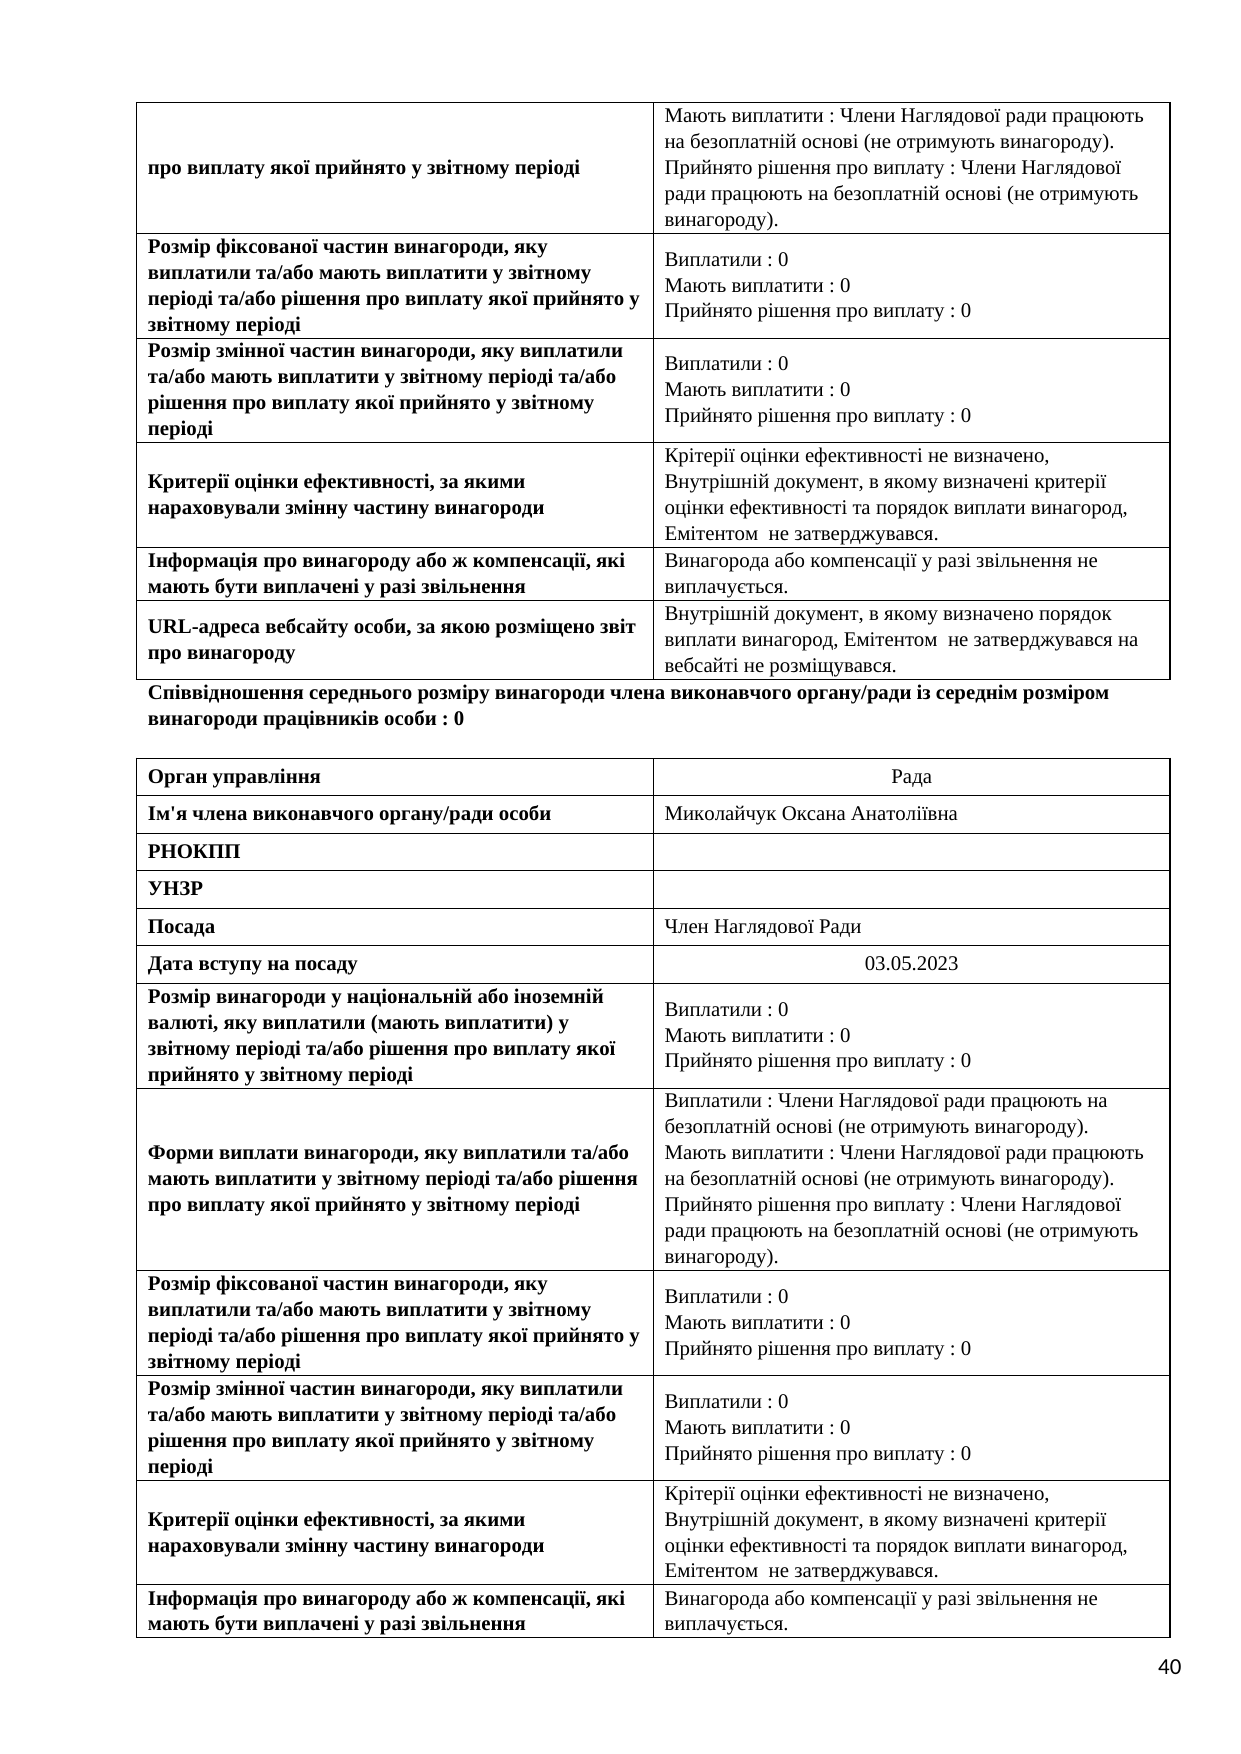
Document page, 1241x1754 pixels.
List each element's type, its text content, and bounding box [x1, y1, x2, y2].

table_cell Виплатили : 0 Мають виплатити : 0 Прийнято рішення про виплату : 0 [654, 984, 1169, 1087]
table_cell Член Наглядової Ради [654, 909, 1169, 945]
table_cell Ім'я члена виконавчого органу/ради особи [137, 796, 653, 833]
table_cell [654, 834, 1169, 870]
table_cell Крітерії оцінки ефективності не визначено, Внутрішній документ, в якому визначені критерії оцінки ефективності та порядок виплати винагород, Емітентом не затверджувався. [654, 443, 1169, 547]
table_cell Винагорода або компенсації у разі звільнення не виплачується. [654, 548, 1169, 600]
table_cell Виплатили : 0 Мають виплатити : 0 Прийнято рішення про виплату : 0 [654, 234, 1169, 337]
table_cell Винагорода або компенсації у разі звільнення не виплачується. [654, 1585, 1169, 1637]
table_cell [654, 103, 1169, 233]
text Співвідношення середнього розміру винагороди члена виконавчого органу/ради із середнім розміром винагороди працівників особи : 0 [148, 680, 1181, 730]
table_cell 03.05.2023 [654, 946, 1169, 983]
table_cell Виплатили : 0 Мають виплатити : 0 Прийнято рішення про виплату : 0 [654, 339, 1169, 442]
table_cell [654, 871, 1169, 908]
table_cell Виплатили : 0 Мають виплатити : 0 Прийнято рішення про виплату : 0 [654, 1376, 1169, 1479]
table_cell Посада [137, 909, 653, 945]
table_cell Розмір фіксованої частин винагороди, яку виплатили та/або мають виплатити у звітному періоді та/або рішення про виплату якої прийнято у звітному періоді [137, 1271, 653, 1375]
table_cell Виплатили : 0 Мають виплатити : 0 Прийнято рішення про виплату : 0 [654, 1271, 1169, 1375]
table_header Рада [654, 759, 1169, 795]
table_cell Розмір фіксованої частин винагороди, яку виплатили та/або мають виплатити у звітному періоді та/або рішення про виплату якої прийнято у звітному періоді [137, 234, 653, 337]
table_cell Дата вступу на посаду [137, 946, 653, 983]
table_cell Розмір змінної частин винагороди, яку виплатили та/або мають виплатити у звітному періоді та/або рішення про виплату якої прийнято у звітному періоді [137, 1376, 653, 1479]
table_cell УНЗР [137, 871, 653, 908]
table_cell Миколайчук Оксана Анатолiївна [654, 796, 1169, 833]
table_cell Інформація про винагороду або ж компенсації, які мають бути виплачені у разі звільнення [137, 1585, 653, 1637]
table_cell Крітерії оцінки ефективності не визначено, Внутрішній документ, в якому визначені критерії оцінки ефективності та порядок виплати винагород, Емітентом не затверджувався. [654, 1481, 1169, 1584]
table_cell Внутрішній документ, в якому визначено порядок виплати винагород, Емітентом не затверджувався на вебсайті не розміщувався. [654, 601, 1169, 679]
table_cell Форми виплати винагороди, яку виплатили та/або мають виплатити у звітному періоді та/або рішення про виплату якої прийнято у звітному періоді [137, 1089, 653, 1270]
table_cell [137, 103, 653, 233]
table_cell Критерії оцінки ефективності, за якими нараховували змінну частину винагороди [137, 443, 653, 547]
table_cell URL-адреса вебсайту особи, за якою розміщено звіт про винагороду [137, 601, 653, 679]
table_cell Інформація про винагороду або ж компенсації, які мають бути виплачені у разі звільнення [137, 548, 653, 600]
table_header Орган управління [137, 759, 653, 795]
table_cell Розмір винагороди у національній або іноземній валюті, яку виплатили (мають виплатити) у звітному періоді та/або рішення про виплату якої прийнято у звітному періоді [137, 984, 653, 1087]
table_cell Критерії оцінки ефективності, за якими нараховували змінну частину винагороди [137, 1481, 653, 1584]
table_cell Розмір змінної частин винагороди, яку виплатили та/або мають виплатити у звітному періоді та/або рішення про виплату якої прийнято у звітному періоді [137, 339, 653, 442]
table_cell РНОКПП [137, 834, 653, 870]
